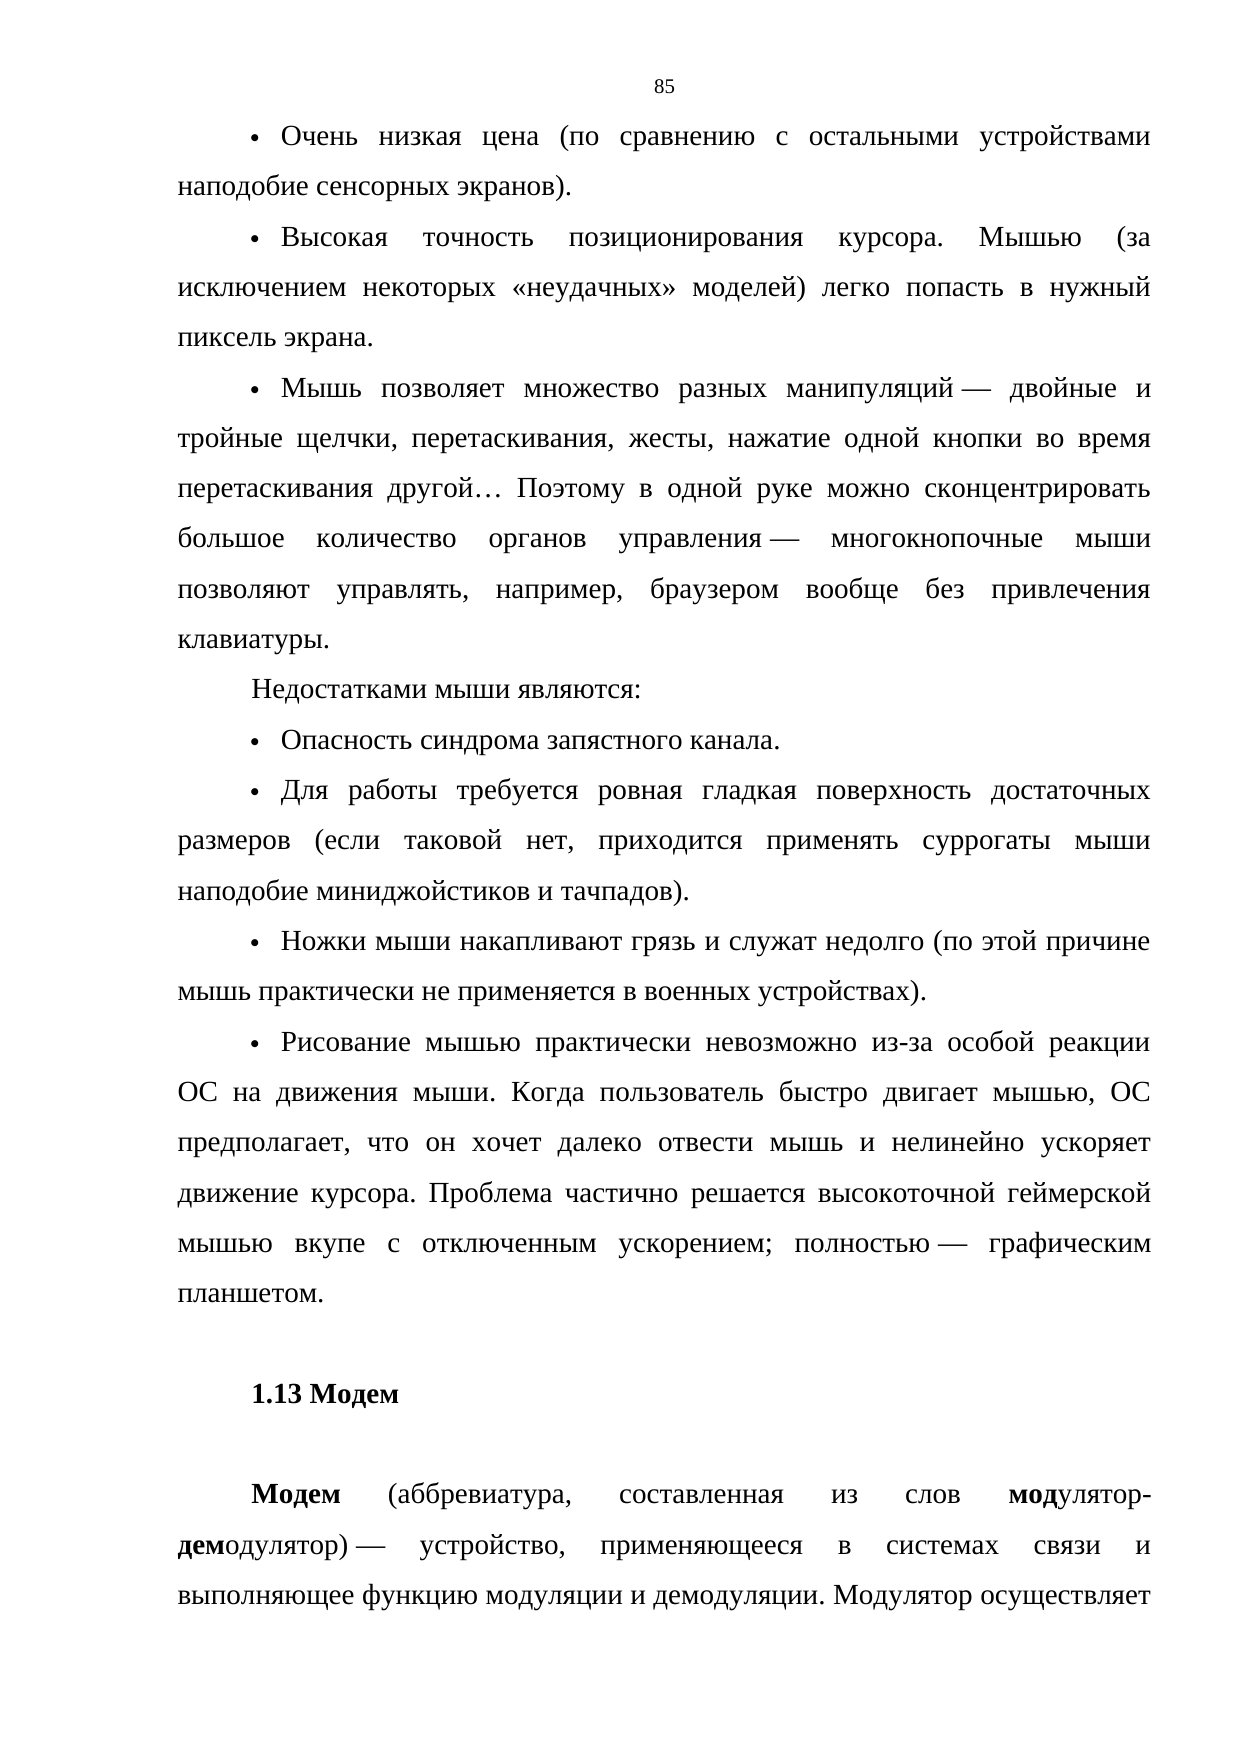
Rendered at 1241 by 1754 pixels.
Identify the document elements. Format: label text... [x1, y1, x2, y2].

list Ножки мыши накапливают грязь и служат недолго (по этой причине мышь практически не применяется в военных устройствах). [177, 923, 1152, 1007]
list Опасность синдрома запястного канала. [177, 722, 1152, 755]
text Недостатками мыши являются: [177, 672, 1152, 705]
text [177, 1477, 1152, 1611]
list Очень низкая цена (по сравнению с остальными устройствами наподобие сенсорных экранов). [177, 118, 1152, 202]
list Высокая точность позиционирования курсора. Мышью (за исключением некоторых «неудачных» моделей) легко попасть в нужный пиксель экрана. [177, 219, 1152, 353]
list Для работы требуется ровная гладкая поверхность достаточных размеров (если таковой нет, приходится применять суррогаты мыши наподобие миниджойстиков и тачпадов). [177, 772, 1152, 906]
text 1.13 Модем [177, 1376, 1152, 1409]
list Рисование мышью практически невозможно из-за особой реакции ОС на движения мыши. Когда пользователь быстро двигает мышью, ОС предполагает, что он хочет далеко отвести мышь и нелинейно ускоряет движение курсора. Проблема частично решается высокоточной геймерской мышью вкупе с отключенным ускорением; полностью — графическим планшетом. [177, 1024, 1152, 1309]
list Мышь позволяет множество разных манипуляций — двойные и тройные щелчки, перетаскивания, жесты, нажатие одной кнопки во время перетаскивания другой… Поэтому в одной руке можно сконцентрировать большое количество органов управления — многокнопочные мыши позволяют управлять, например, браузером вообще без привлечения клавиатуры. [177, 370, 1152, 655]
